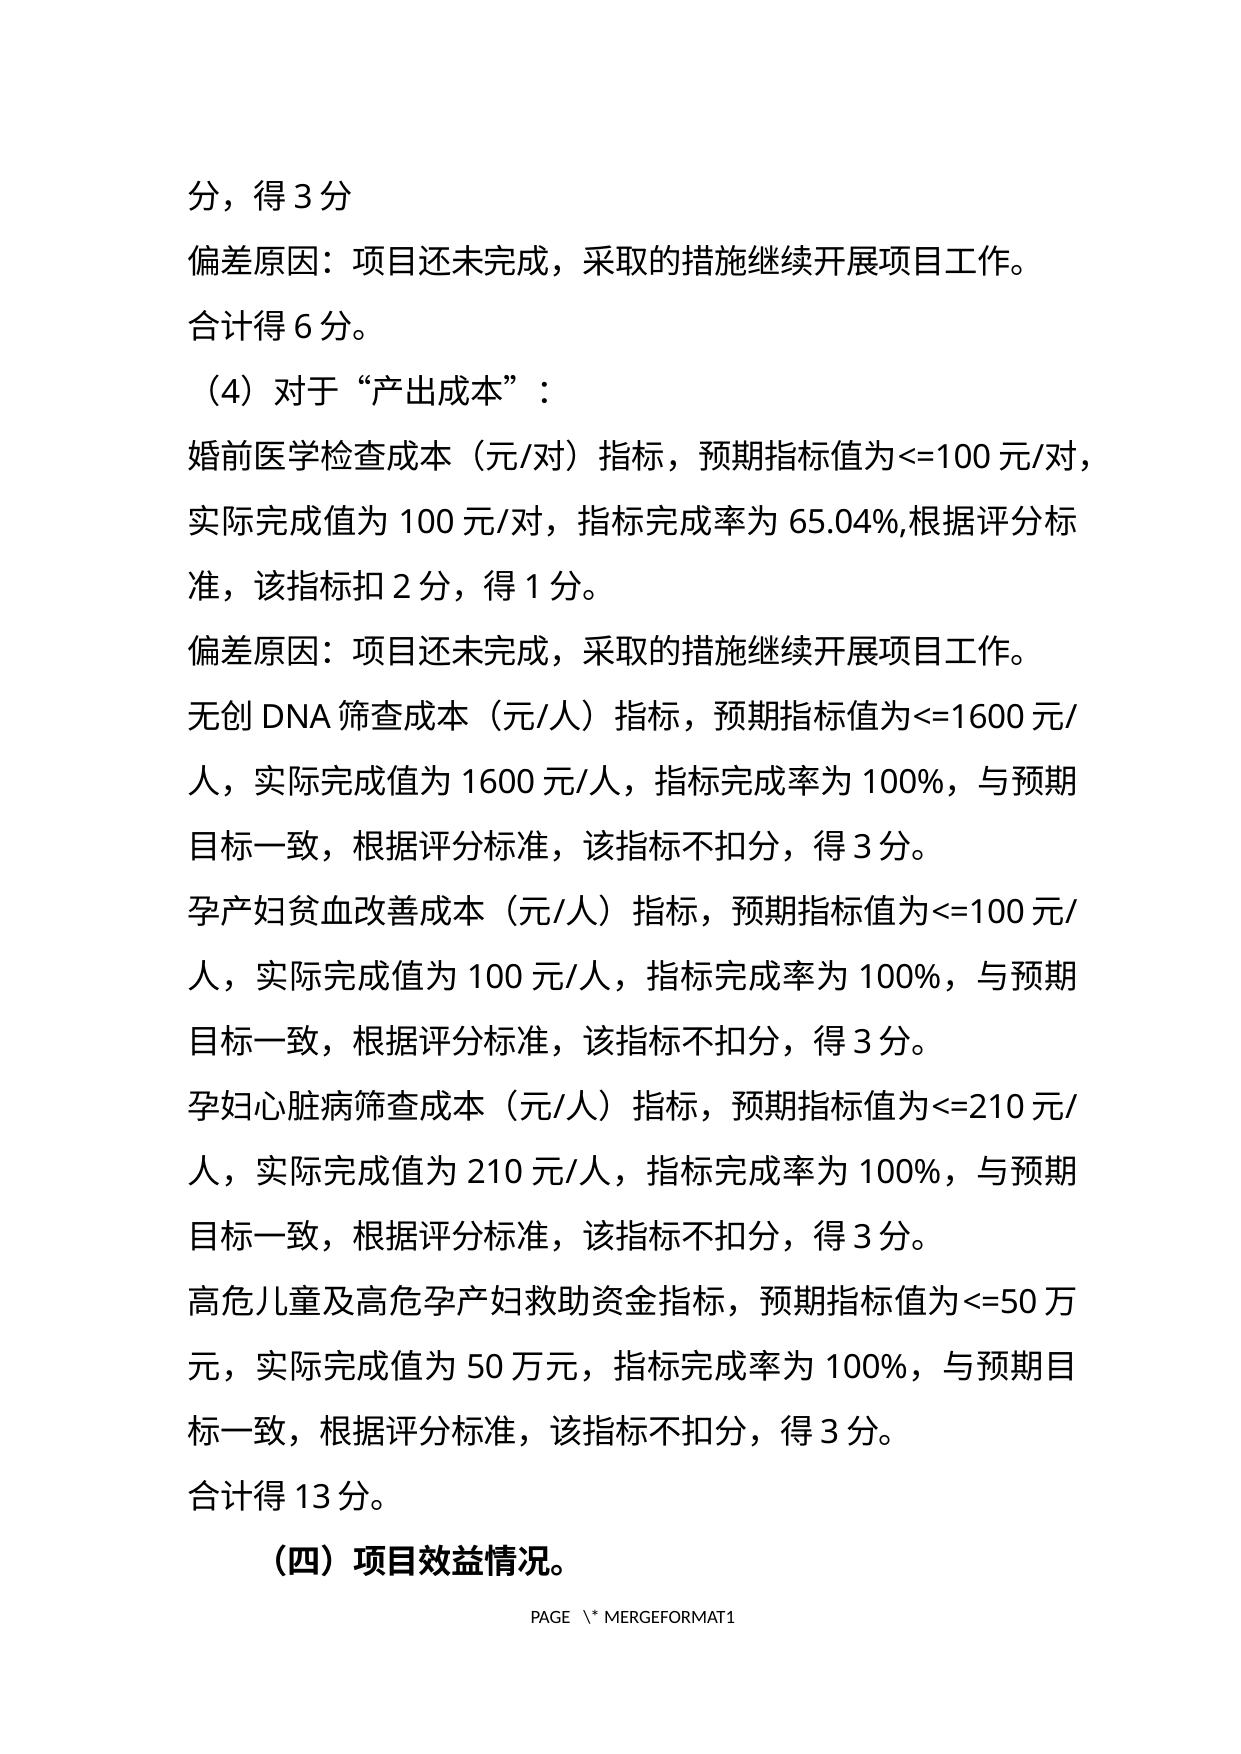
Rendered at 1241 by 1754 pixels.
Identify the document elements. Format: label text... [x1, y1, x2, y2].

text （四）项目效益情况。 [187, 1527, 1078, 1592]
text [187, 162, 1078, 1527]
